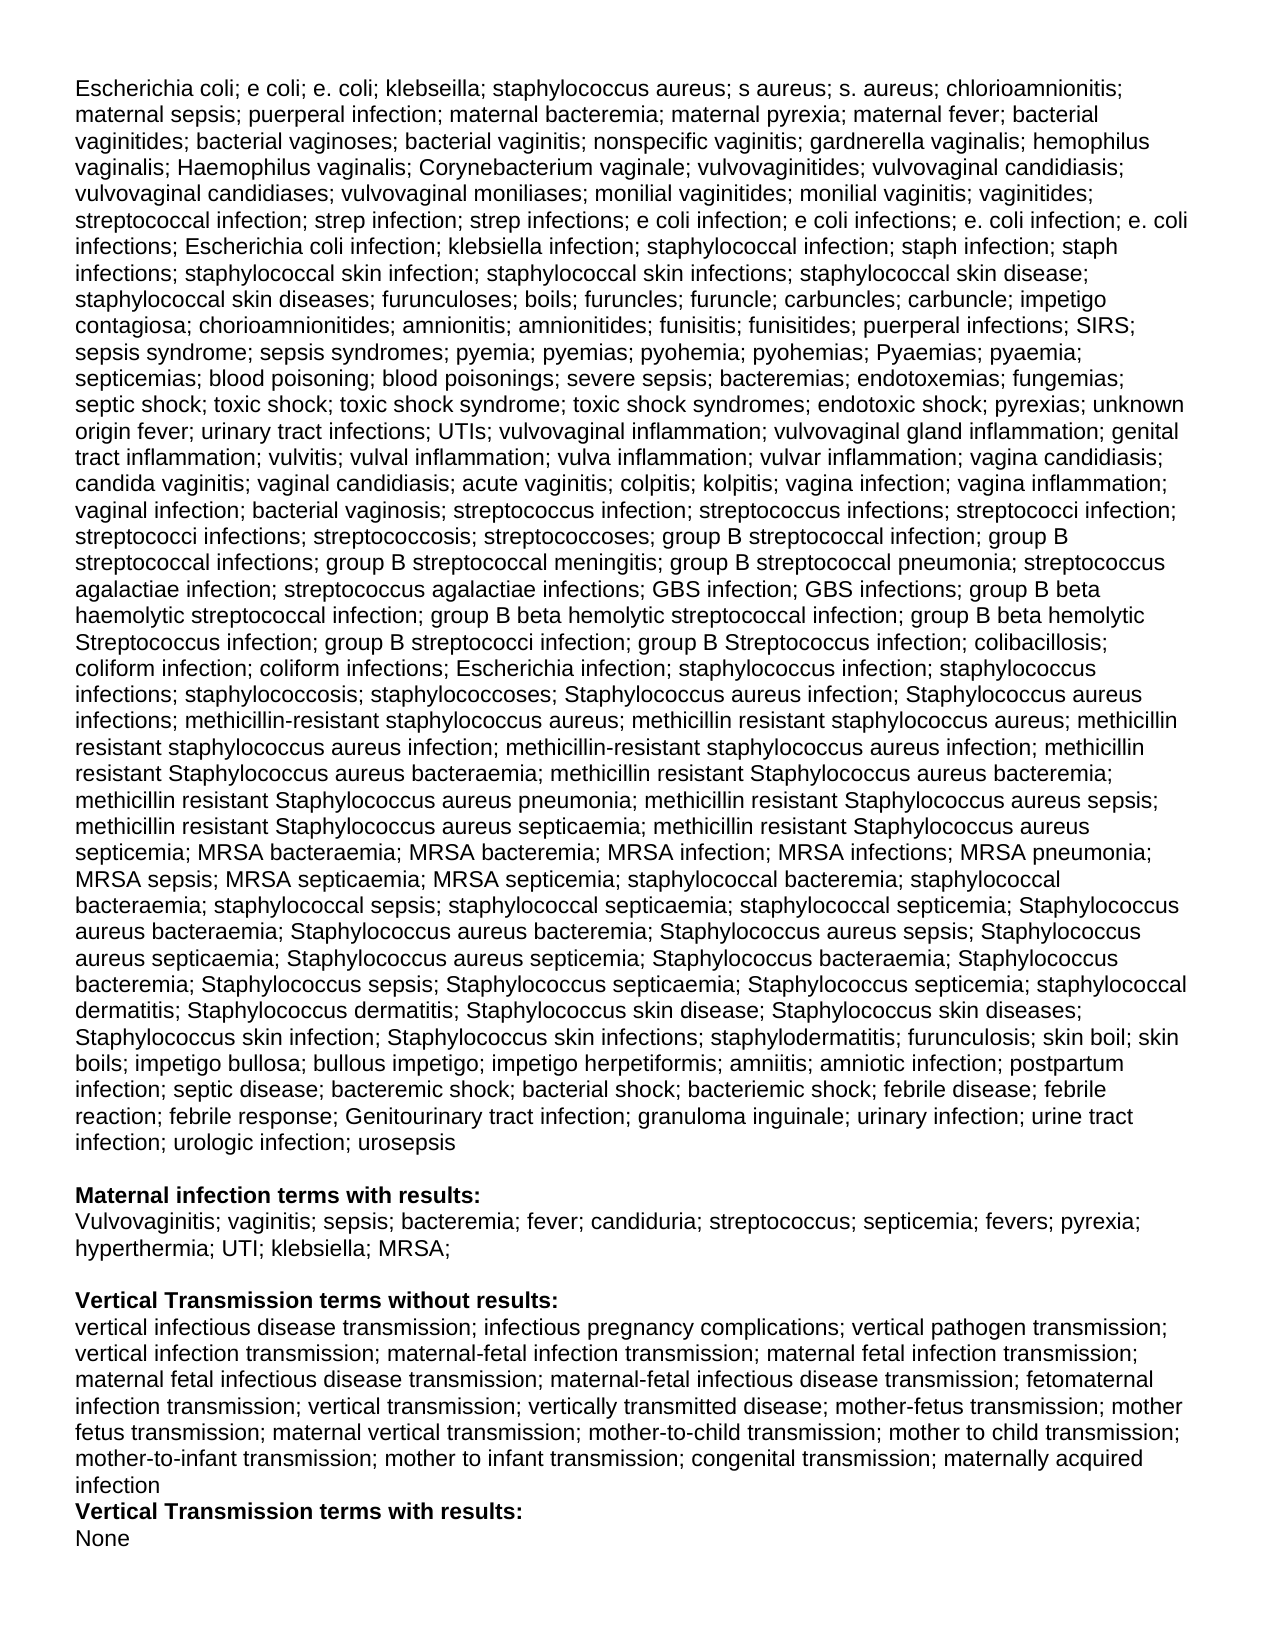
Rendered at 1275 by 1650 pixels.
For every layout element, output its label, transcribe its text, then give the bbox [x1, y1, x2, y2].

text None [75, 1524, 1191, 1551]
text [75, 1314, 1191, 1498]
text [75, 75, 1191, 1156]
text Vertical Transmission terms with results: [75, 1498, 1191, 1524]
text Vertical Transmission terms without results: [75, 1287, 1191, 1314]
text Maternal infection terms with results: [75, 1182, 1191, 1208]
text Vulvovaginitis; vaginitis; sepsis; bacteremia; fever; candiduria; streptococcus; septicemia; fevers; pyrexia; hyperthermia; UTI; klebsiella; MRSA; [75, 1208, 1191, 1261]
